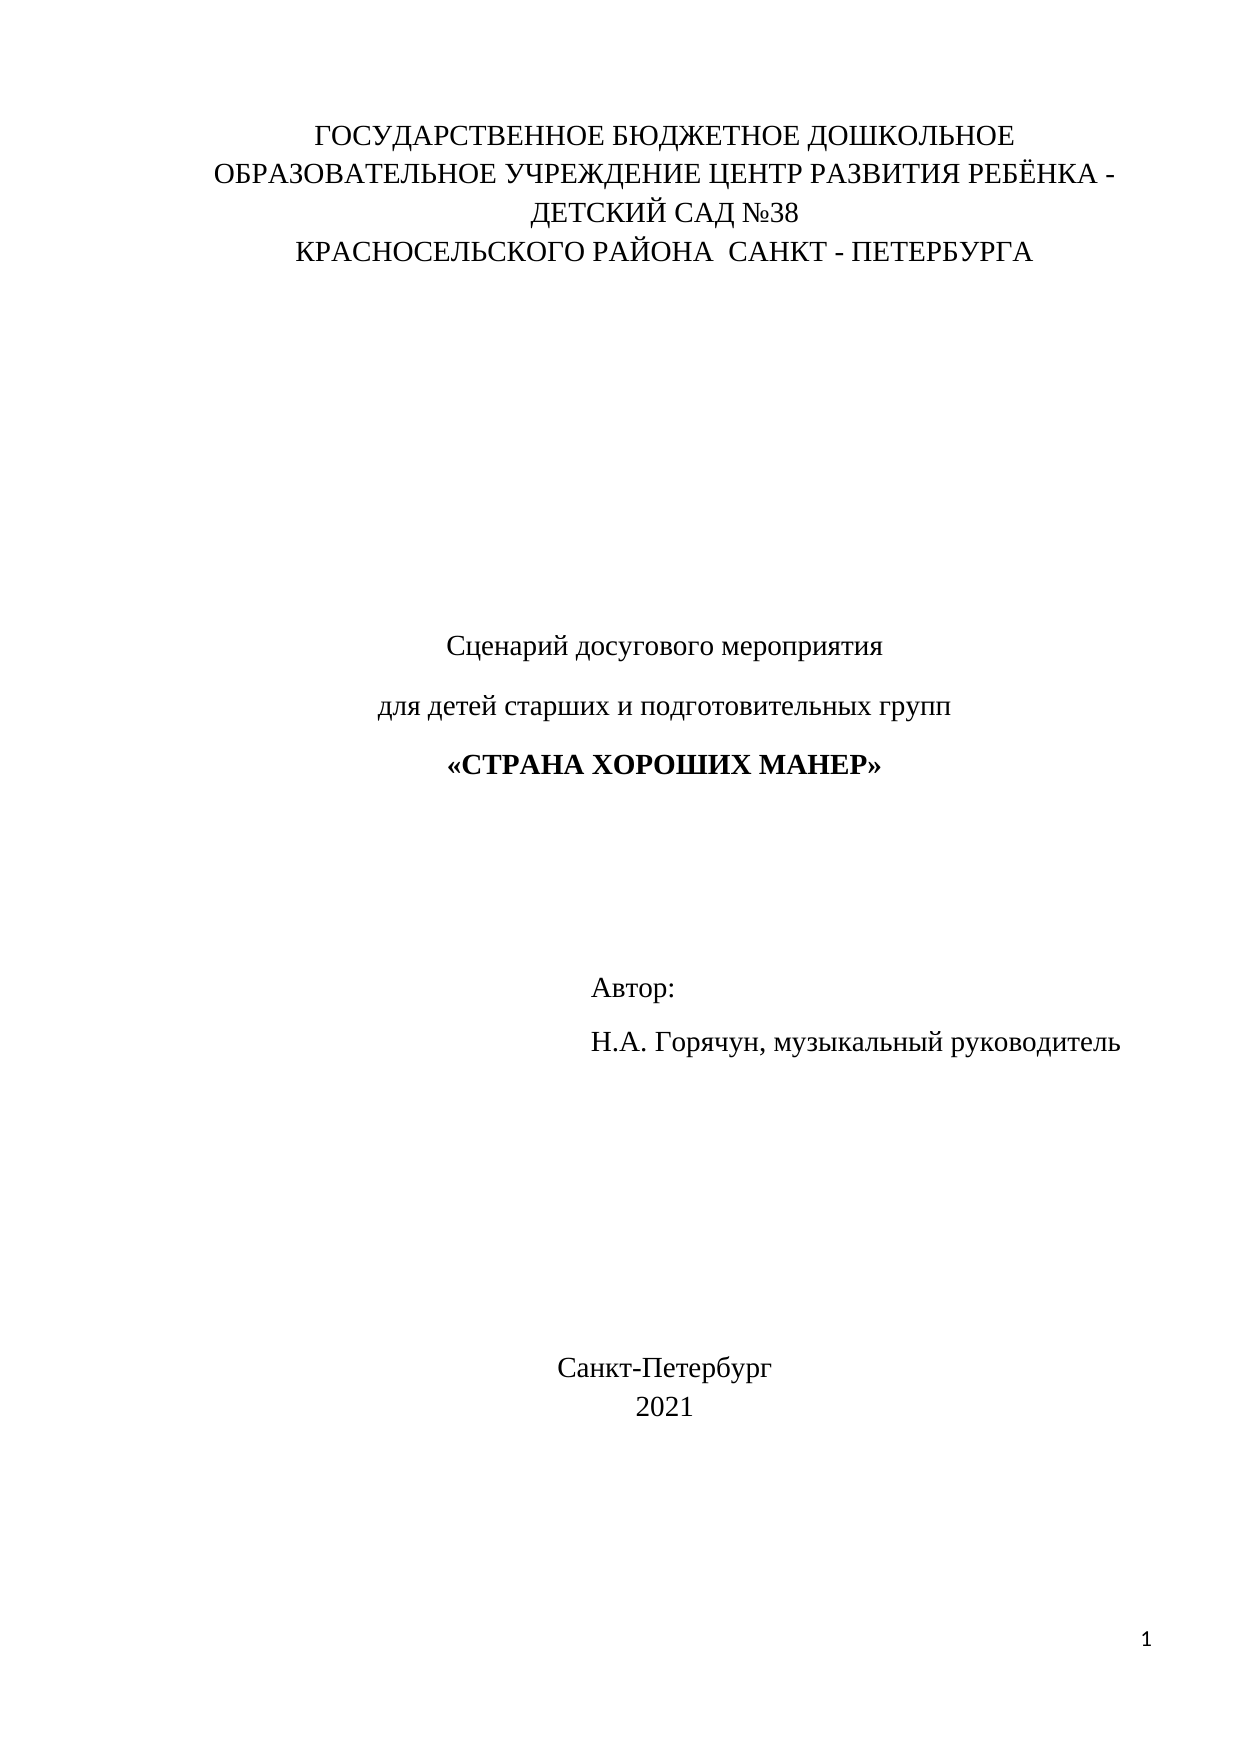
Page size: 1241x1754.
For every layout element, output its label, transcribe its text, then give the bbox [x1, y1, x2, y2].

text Сценарий досугового мероприятия [177, 628, 1152, 662]
text ГОСУДАРСТВЕННОЕ БЮДЖЕТНОЕ ДОШКОЛЬНОЕ ОБРАЗОВАТЕЛЬНОЕ УЧРЕЖДЕНИЕ ЦЕНТР РАЗВИТИЯ РЕБЁНКА - ДЕТСКИЙ САД №38 [177, 118, 1152, 229]
text для детей старших и подготовительных групп [177, 688, 1152, 721]
text «СТРАНА ХОРОШИХ МАНЕР» [177, 747, 1152, 781]
text КРАСНОСЕЛЬСКОГО РАЙОНА САНКТ - ПЕТЕРБУРГА [177, 234, 1152, 267]
text Автор: [591, 970, 1152, 1003]
text Санкт-Петербург [177, 1350, 1152, 1384]
text Н.А. Горячун, музыкальный руководитель [591, 1024, 1152, 1058]
text 2021 [177, 1389, 1152, 1422]
